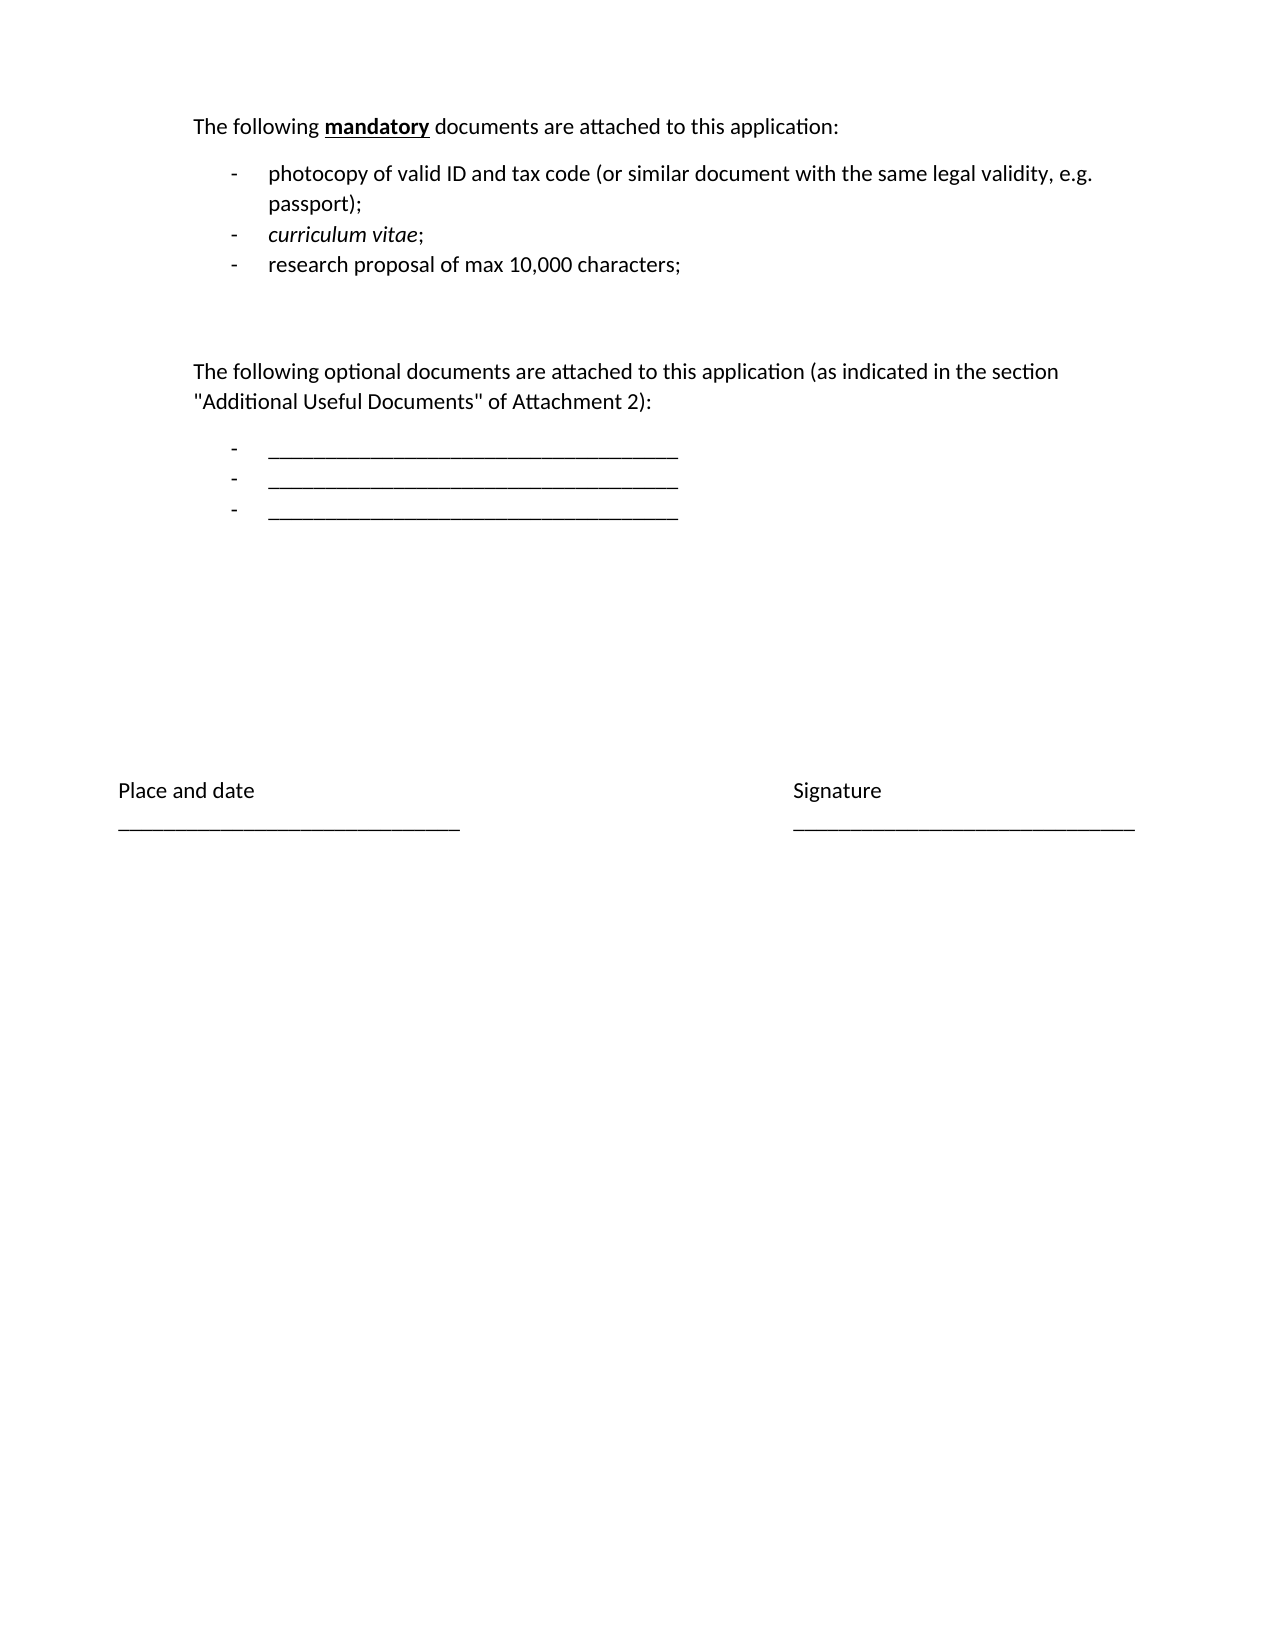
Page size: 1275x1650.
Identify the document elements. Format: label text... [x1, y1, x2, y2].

text The following optional documents are attached to this application (as indicated in the section "Additional Useful Documents" of Attachment 2): [193, 357, 1157, 416]
list research proposal of max 10,000 characters; [231, 250, 1157, 278]
list ____________________________________ [231, 464, 1157, 493]
text The following mandatory documents are attached to this application: [193, 112, 1157, 141]
list photocopy of valid ID and tax code (or similar document with the same legal validity, e.g. passport); [231, 159, 1157, 218]
list ____________________________________ [231, 495, 1157, 523]
text Place and date Signature ______________________________ ______________________________ [118, 776, 1157, 834]
list ____________________________________ [231, 434, 1157, 462]
list curriculum vitae; [231, 220, 1157, 248]
